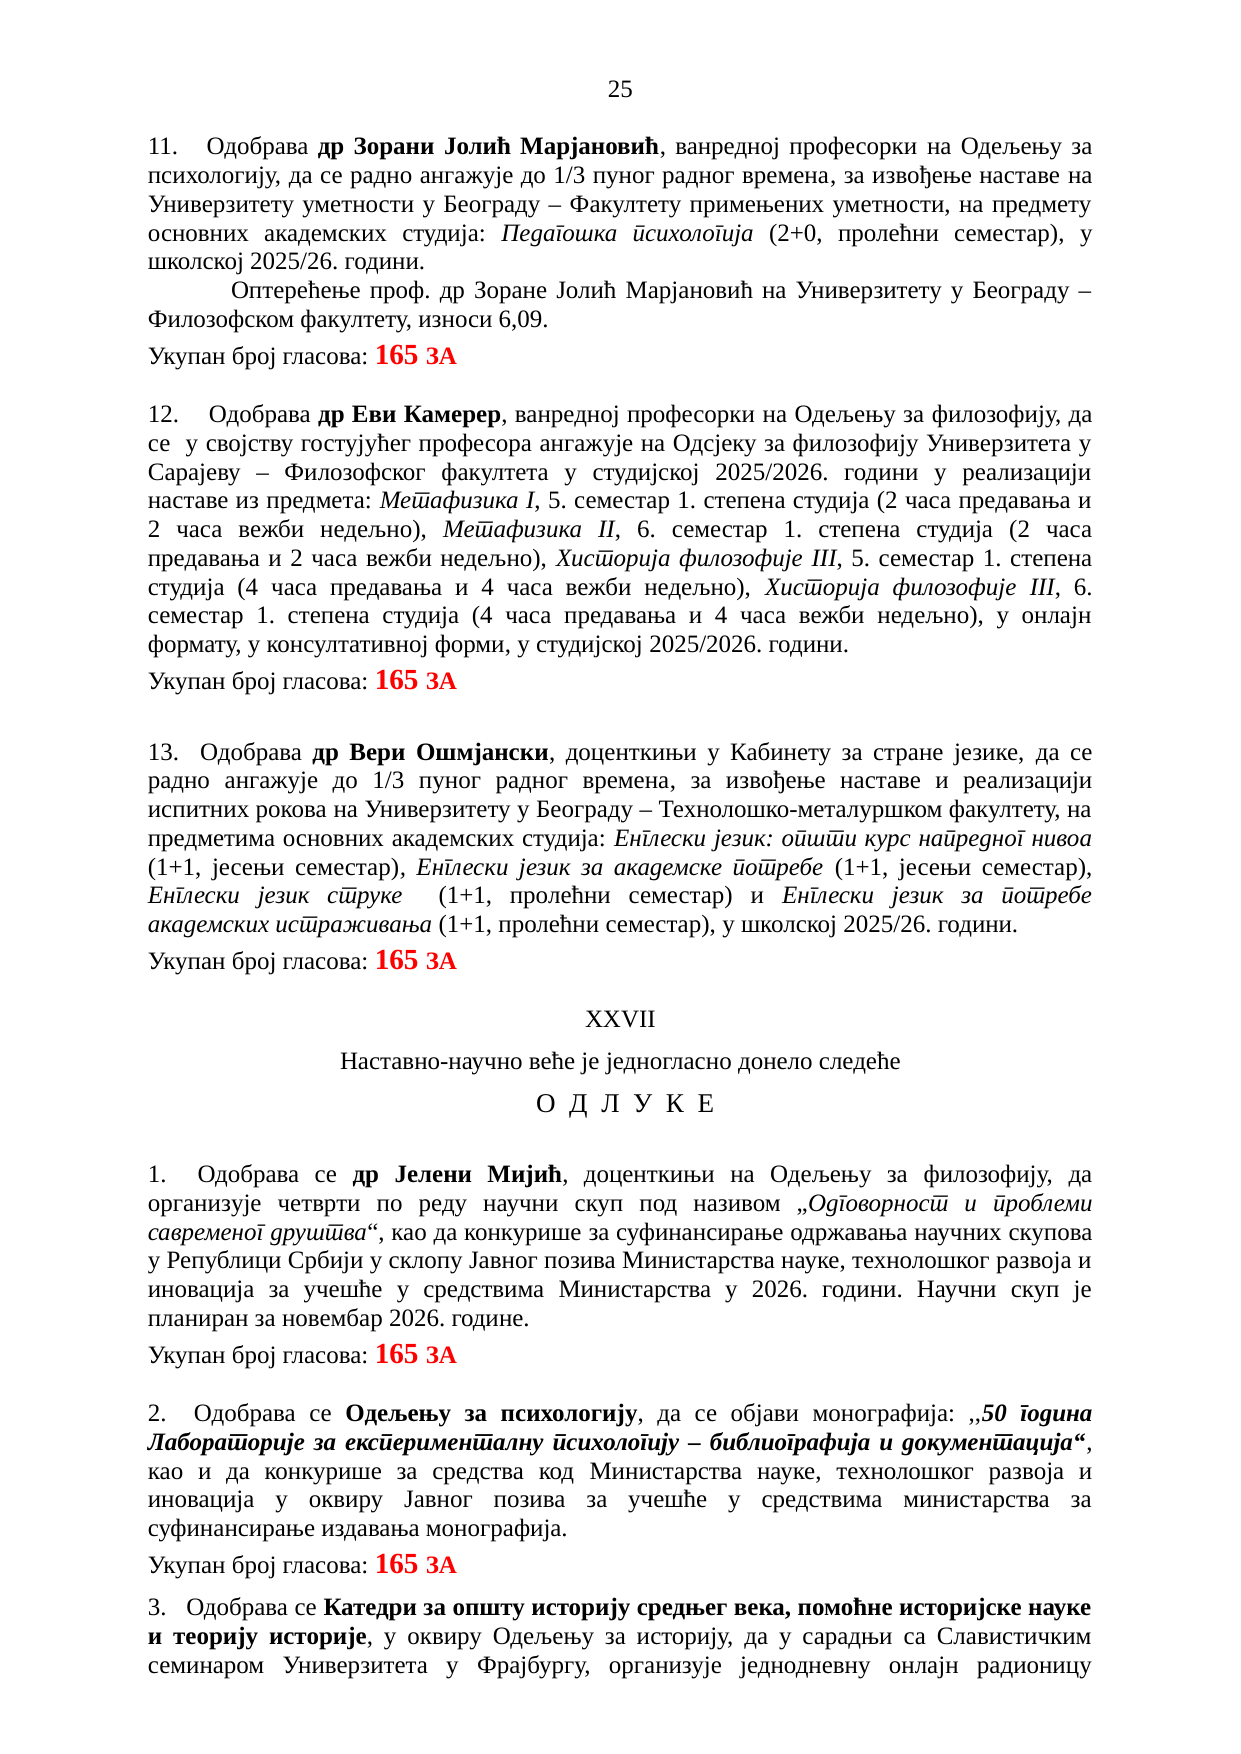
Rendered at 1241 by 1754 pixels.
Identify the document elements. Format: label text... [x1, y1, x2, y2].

text 2. Одобрава се Одељењу за психологију, да се објави монографија: ,,50 година Лабораторије за експерименталну психологију – библиографија и документација“, као и да конкурише за средства код Министарства науке, технолошког развоја и иновација у оквиру Јавног позива за учешће у средствима министарства за суфинансирање издавања монографија. [148, 1398, 1092, 1542]
text 13. Одобрава др Вери Ошмјански, доценткињи у Кабинету за стране језике, да се радно ангажује до 1/3 пуног радног времена, за извођење наставе и реализацији испитних рокова на Универзитету у Београду – Технолошко-металуршком факултету, на предметима основних академских студија: Енглески језик: општи курс напредног нивоа (1+1, јесењи семестар), Енглески језик за академске потребе (1+1, јесењи семестар), Енглески језик струке (1+1, пролећни семестар) и Енглески језик за потребе академских истраживања (1+1, пролећни семестар), у школској 2025/26. години. [148, 737, 1092, 938]
text Укупан број гласова: 165 ЗА [148, 942, 1092, 976]
text Наставно-научно веће је једногласно донело следеће [148, 1046, 1092, 1074]
text О Д Л У К Е [157, 1087, 1092, 1118]
text Оптерећење проф. др Зоране Јолић Марјановић на Универзитету у Београду – Филозофском факултету, износи 6,09. [148, 275, 1092, 333]
text 12. Одобрава др Еви Камерер, ванредној професорки на Одељењу за филозофију, да се у својству гостујућег професора ангажује на Одсјеку за филозофију Универзитета у Сарајеву – Филозофског факултета у студијској 2025/2026. години у реализацији наставе из предмета: Метафизика I, 5. семестар 1. степена студија (2 часа предавања и 2 часа вежби недељно), Метафизика II, 6. семестар 1. степена студија (2 часа предавања и 2 часа вежби недељно), Хисторија филозофије III, 5. семестар 1. степена студија (4 часа предавања и 4 часа вежби недељно), Хисторија филозофије III, 6. семестар 1. степена студија (4 часа предавања и 4 часа вежби недељно), у онлајн формату, у консултативној форми, у студијској 2025/2026. години. [148, 399, 1092, 658]
text Укупан број гласова: 165 ЗА [148, 1336, 1092, 1369]
text Укупан број гласова: 165 ЗА [148, 1546, 1092, 1580]
text 11. Одобрава др Зорани Јолић Марјановић, ванредној професорки на Одељењу за психологију, да се радно ангажује до 1/3 пуног радног времена, за извођење наставе на Универзитету уметности у Београду – Факултету примењених уметности, на предмету основних академских студија: Педагошка психологија (2+0, пролећни семестар), у школској 2025/26. години. [148, 131, 1092, 275]
text Укупан број гласова: 165 ЗА [148, 337, 1092, 370]
text Укупан број гласова: 165 ЗА [148, 662, 1092, 696]
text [148, 1592, 1092, 1678]
text 1. Одобрава се др Јелени Мијић, доценткињи на Одељењу за филозофију, да организује четврти по реду научни скуп под називом „Одговорност и проблеми савременог друштва“, као да конкурише за суфинансирање одржавања научних скупова у Републици Србији у склопу Јавног позива Министарства науке, технолошког развоја и иновација за учешће у средствима Министарства у 2026. години. Научни скуп је планиран за новембар 2026. године. [148, 1159, 1092, 1332]
text XXVII [148, 1004, 1092, 1033]
